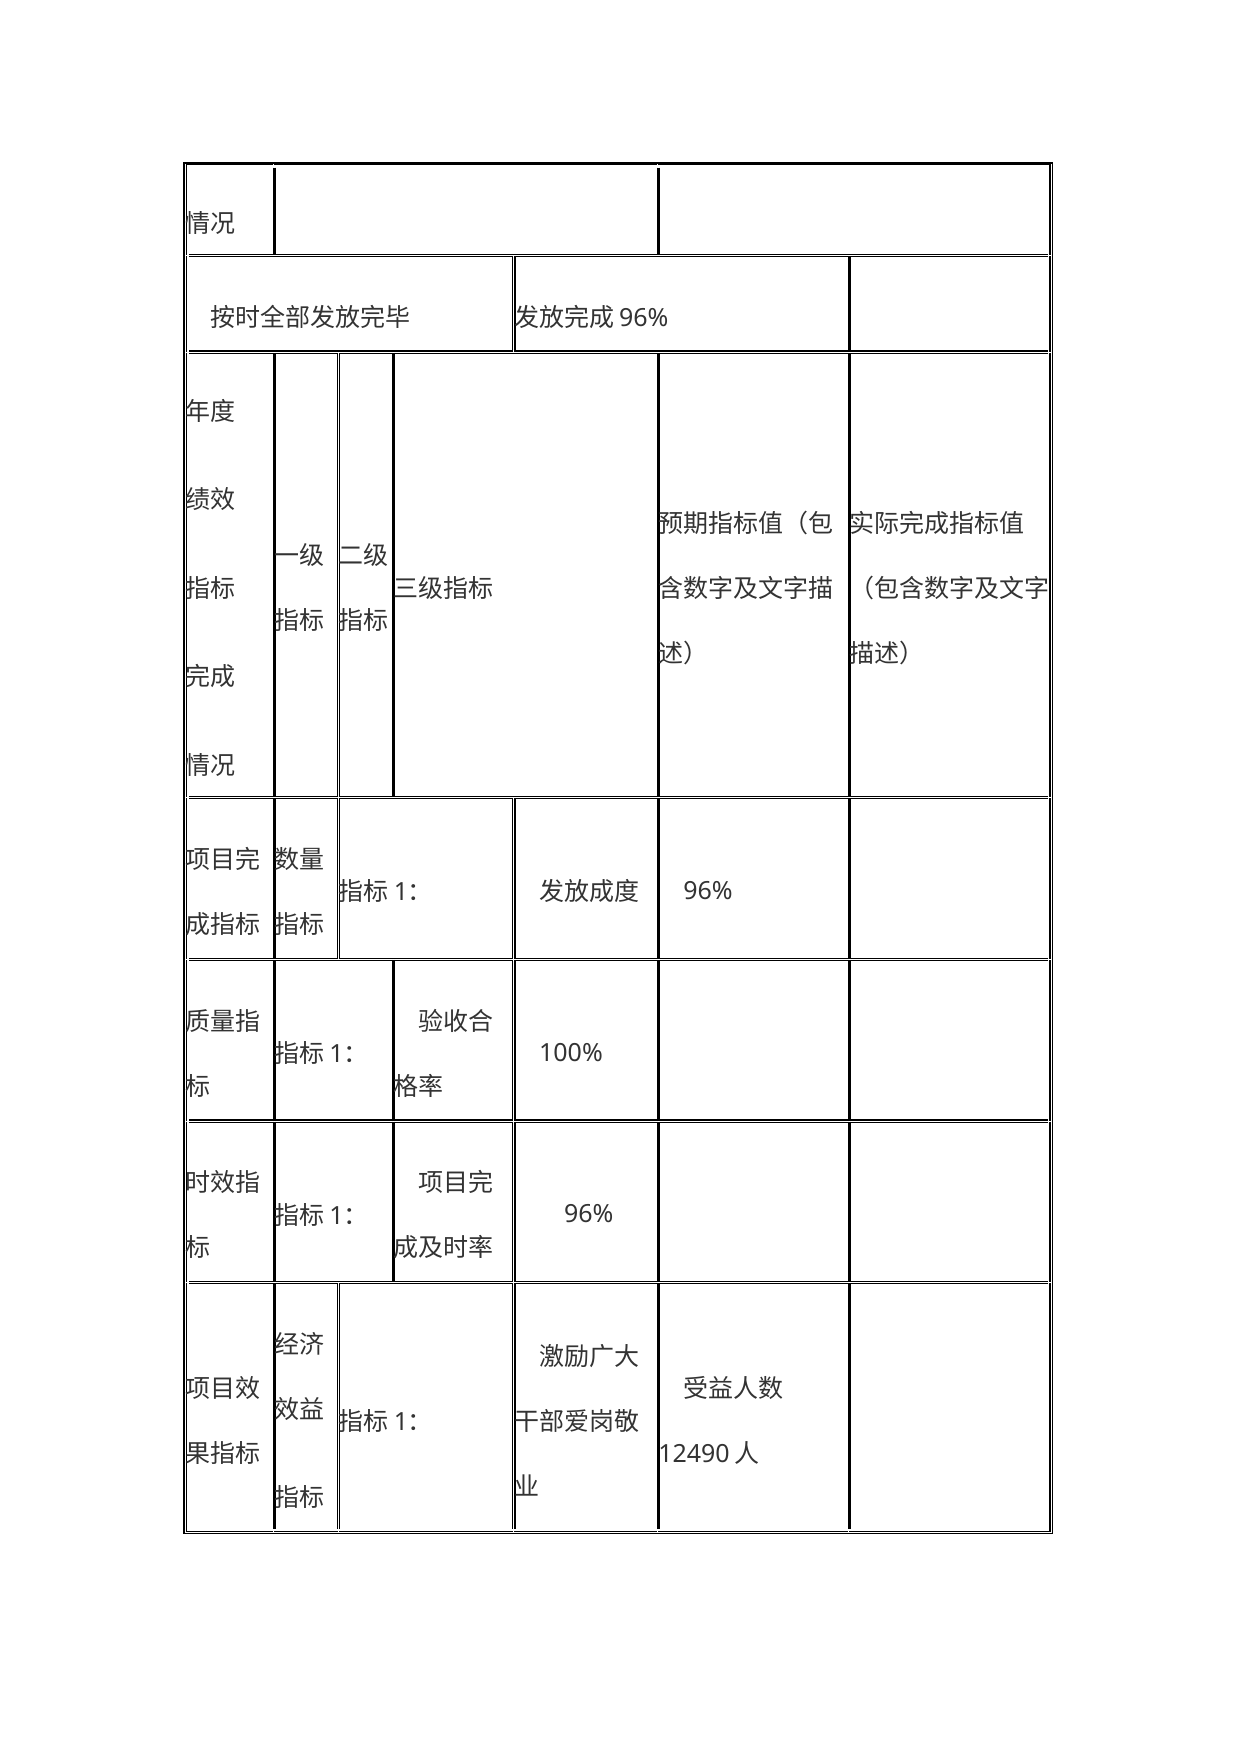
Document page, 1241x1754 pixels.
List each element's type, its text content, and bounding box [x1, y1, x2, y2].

table_cell 实际完成目标 [658, 165, 1049, 254]
table_cell 项目完成指标 [185, 796, 274, 957]
table_cell 经济效益 指标 [274, 1284, 338, 1531]
table_cell [849, 1281, 1051, 1531]
table_cell 预期指标值（包含数字及文字描述） [660, 354, 848, 796]
table_cell 年度 目标 完成 情况 [187, 164, 274, 254]
table_cell 年度 绩效 指标 完成 情况 [187, 350, 273, 796]
table_cell 质量指标 [187, 958, 273, 1119]
table_cell 项目效果指标 [185, 1281, 274, 1531]
table_cell 发放完成96% [516, 257, 848, 350]
table_cell [660, 1123, 848, 1281]
table_cell 验收合格率 [395, 961, 512, 1119]
table_cell [849, 796, 1051, 957]
table_cell 数量指标 [276, 799, 337, 957]
table_cell 一级指标 [276, 354, 337, 796]
table_cell 时效指标 [187, 1119, 273, 1281]
table_cell 二级指标 [340, 354, 392, 796]
table_cell 激励广大干部爱岗敬业 [514, 1284, 658, 1531]
table_cell 按时全部发放完毕 [185, 254, 514, 350]
table_cell 96% [516, 1123, 657, 1281]
table_cell 项目完成及时率 [395, 1123, 512, 1281]
table_cell 指标1： [339, 1281, 514, 1531]
table_cell 发放成度 [516, 799, 657, 957]
table_cell [851, 1119, 1050, 1281]
table_cell 指标1： [276, 1123, 392, 1281]
table_cell 预期目标 [274, 164, 658, 254]
table_cell 指标1： [340, 799, 512, 957]
table_cell [849, 254, 1051, 350]
table_cell 三级指标 [395, 354, 657, 796]
table_cell 实际完成指标值（包含数字及文字描述） [851, 350, 1050, 796]
table_cell [851, 958, 1050, 1119]
table_cell 96% [660, 799, 848, 957]
table_cell 受益人数12490人 [658, 1284, 849, 1531]
table_cell [660, 961, 848, 1119]
table_cell 指标1： [276, 961, 392, 1119]
table_cell 100% [516, 961, 657, 1119]
